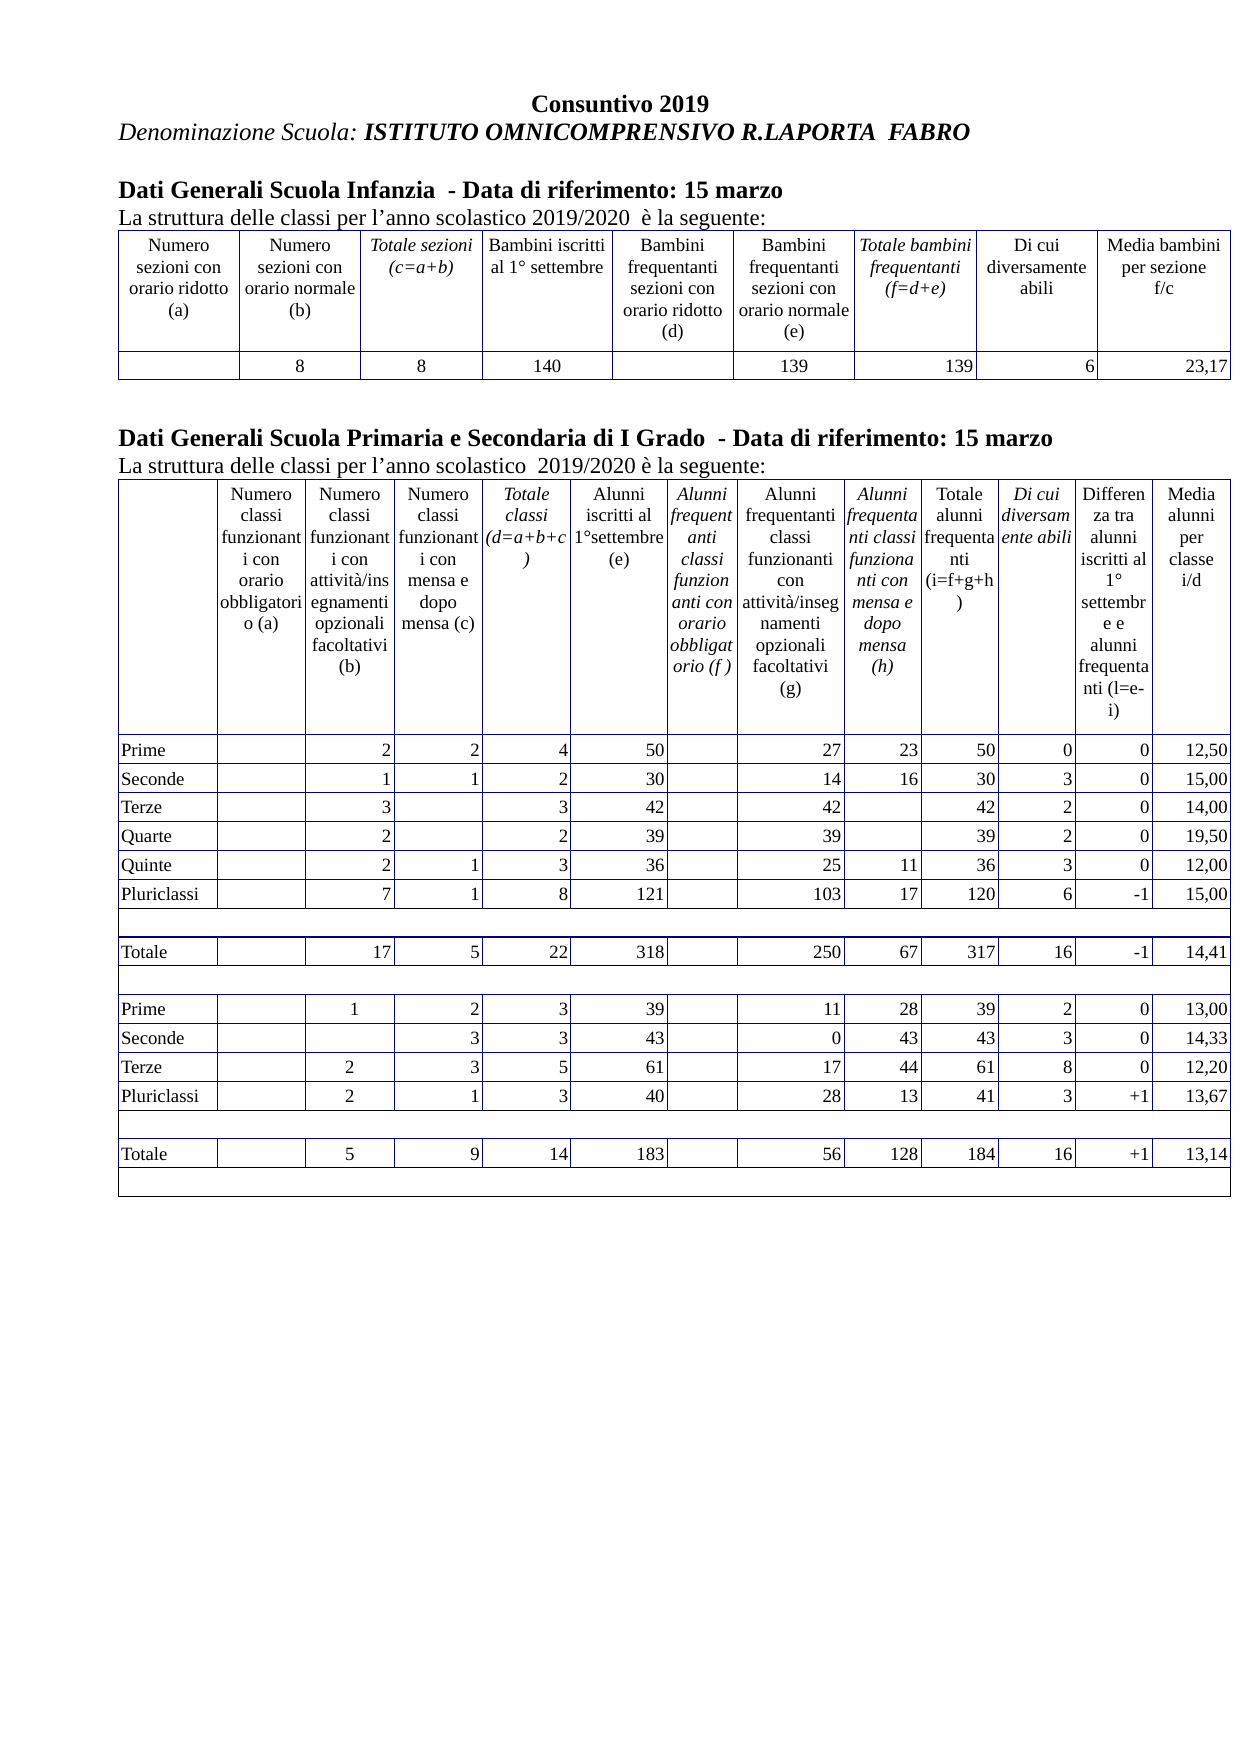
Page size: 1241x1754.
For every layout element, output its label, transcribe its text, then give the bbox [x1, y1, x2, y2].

table_header Numero sezioni con orario ridotto (a) [119, 231, 239, 351]
table_cell 30 [922, 764, 998, 792]
table_cell [668, 735, 737, 763]
table_cell 15,00 [1153, 880, 1230, 907]
table_cell 3 [483, 995, 570, 1023]
table_cell 1 [306, 995, 394, 1023]
table_cell 2 [306, 1053, 394, 1081]
table_cell 39 [571, 822, 667, 850]
table_cell 19,50 [1153, 822, 1230, 850]
table_header Media alunni per classe i/d [1153, 480, 1230, 734]
table_cell 50 [571, 735, 667, 763]
table_cell 5 [306, 1139, 394, 1167]
table_cell 40 [571, 1082, 667, 1109]
table_cell [218, 793, 305, 821]
text Consuntivo 2019 [118, 89, 1122, 117]
table_header Alunni frequentanti classi funzionanti con attività/insegnamenti opzionali facoltativi (g) [738, 480, 844, 734]
table_cell 2 [395, 995, 482, 1023]
table_cell 23 [845, 735, 921, 763]
table_cell Prime [119, 995, 217, 1023]
table_cell 3 [395, 1024, 482, 1052]
table_cell 41 [922, 1082, 998, 1109]
table_cell 42 [571, 793, 667, 821]
table_header Totale bambini frequentanti (f=d+e) [855, 231, 976, 351]
table_cell 5 [483, 1053, 570, 1081]
table_cell Pluriclassi [119, 880, 217, 907]
table_cell 139 [734, 352, 854, 379]
table_cell 0 [1076, 735, 1152, 763]
text Denominazione Scuola: ISTITUTO OMNICOMPRENSIVO R.LAPORTA FABRO [118, 117, 1122, 146]
table_cell [845, 822, 921, 850]
table_cell 17 [738, 1053, 844, 1081]
table_cell 12,00 [1153, 851, 1230, 879]
table_header Totale alunni frequentanti (i=f+g+h) [922, 480, 998, 734]
text La struttura delle classi per l’anno scolastico 2019/2020 è la seguente: [118, 452, 1122, 479]
table_cell 3 [999, 1024, 1075, 1052]
table_cell Prime [119, 735, 217, 763]
table_cell Quarte [119, 822, 217, 850]
table_cell 8 [240, 352, 360, 379]
table_cell [218, 851, 305, 879]
table_cell 11 [845, 851, 921, 879]
table_cell 50 [922, 735, 998, 763]
table_cell 0 [1076, 793, 1152, 821]
table_cell [218, 1082, 305, 1109]
table_cell 0 [1076, 1024, 1152, 1052]
table_cell 39 [738, 822, 844, 850]
text Dati Generali Scuola Primaria e Secondaria di I Grado - Data di riferimento: 15 marzo [118, 423, 1122, 452]
table_cell 44 [845, 1053, 921, 1081]
table_cell 14 [738, 764, 844, 792]
table_cell 2 [306, 1082, 394, 1109]
table_cell 8 [361, 352, 482, 379]
table_cell 1 [395, 764, 482, 792]
table_cell 3 [483, 793, 570, 821]
table_cell [218, 735, 305, 763]
table_header Alunni iscritti al 1°settembre (e) [571, 480, 667, 734]
table_cell 2 [483, 764, 570, 792]
table_cell [218, 1024, 305, 1052]
table_cell 16 [999, 938, 1075, 965]
table_cell 0 [738, 1024, 844, 1052]
table_cell [218, 880, 305, 907]
table_cell 61 [922, 1053, 998, 1081]
table_cell 17 [306, 938, 394, 965]
table_cell 1 [395, 1082, 482, 1109]
table_header Totale sezioni (c=a+b) [361, 231, 482, 351]
table_cell 6 [999, 880, 1075, 907]
table_cell [218, 1053, 305, 1081]
table_cell Terze [119, 793, 217, 821]
table_cell 0 [1076, 1053, 1152, 1081]
table_cell 28 [845, 995, 921, 1023]
table_header Numero sezioni con orario normale (b) [240, 231, 360, 351]
table_cell [306, 1024, 394, 1052]
table_cell [218, 822, 305, 850]
table_cell 183 [571, 1139, 667, 1167]
table_cell 14,41 [1153, 938, 1230, 965]
table_cell 3 [306, 793, 394, 821]
table_cell 2 [395, 735, 482, 763]
table_cell 120 [922, 880, 998, 907]
table_cell 13,14 [1153, 1139, 1230, 1167]
table_cell [668, 995, 737, 1023]
table_cell Totale [119, 938, 217, 965]
table_cell 39 [922, 995, 998, 1023]
table_cell [668, 822, 737, 850]
table_cell 11 [738, 995, 844, 1023]
table_cell [668, 793, 737, 821]
table_cell 3 [483, 1024, 570, 1052]
table_cell 250 [738, 938, 844, 965]
table_cell 2 [306, 735, 394, 763]
table_cell 14,00 [1153, 793, 1230, 821]
table_cell [668, 1053, 737, 1081]
table_cell 3 [483, 851, 570, 879]
table_cell 12,50 [1153, 735, 1230, 763]
table_cell 15,00 [1153, 764, 1230, 792]
table_cell Pluriclassi [119, 1082, 217, 1109]
table_cell [218, 764, 305, 792]
table_cell 121 [571, 880, 667, 907]
table_cell 3 [999, 764, 1075, 792]
table_cell 17 [845, 880, 921, 907]
table_cell Seconde [119, 1024, 217, 1052]
table_header [119, 480, 217, 734]
table_cell 28 [738, 1082, 844, 1109]
table_cell 317 [922, 938, 998, 965]
table_cell 39 [922, 822, 998, 850]
table_cell [613, 352, 733, 379]
text Dati Generali Scuola Infanzia - Data di riferimento: 15 marzo [118, 175, 1122, 204]
table_cell 12,20 [1153, 1053, 1230, 1081]
table_cell 3 [395, 1053, 482, 1081]
table_cell [395, 822, 482, 850]
table_cell 2 [999, 995, 1075, 1023]
table_cell 42 [922, 793, 998, 821]
table_cell 8 [999, 1053, 1075, 1081]
table_header Numero classi funzionanti con orario obbligatorio (a) [218, 480, 305, 734]
table_cell 103 [738, 880, 844, 907]
table_header Bambini frequentanti sezioni con orario ridotto (d) [613, 231, 733, 351]
table_cell [119, 1168, 1230, 1196]
text La struttura delle classi per l’anno scolastico 2019/2020 è la seguente: [118, 204, 1122, 230]
table_cell 5 [395, 938, 482, 965]
table_cell 36 [571, 851, 667, 879]
table_cell Seconde [119, 764, 217, 792]
table_cell 22 [483, 938, 570, 965]
table_cell 43 [571, 1024, 667, 1052]
table_cell 2 [999, 822, 1075, 850]
table_cell [668, 764, 737, 792]
table_header Di cui diversamente abili [999, 480, 1075, 734]
table_cell 25 [738, 851, 844, 879]
table_cell 8 [483, 880, 570, 907]
table_cell 1 [306, 764, 394, 792]
table_cell [668, 1024, 737, 1052]
table_header Numero classi funzionanti con attività/insegnamenti opzionali facoltativi (b) [306, 480, 394, 734]
table_cell 9 [395, 1139, 482, 1167]
table_cell +1 [1076, 1139, 1152, 1167]
table_cell 3 [999, 851, 1075, 879]
table_cell 2 [483, 822, 570, 850]
table_cell 42 [738, 793, 844, 821]
table_cell 184 [922, 1139, 998, 1167]
table_header Media bambini per sezione f/c [1098, 231, 1230, 351]
table_header Differenza tra alunni iscritti al 1° settembre e alunni frequentanti (l=e-i) [1076, 480, 1152, 734]
table_header Alunni frequentanti classi funzionanti con orario obbligatorio (f ) [668, 480, 737, 734]
table_cell 43 [845, 1024, 921, 1052]
table_cell 13 [845, 1082, 921, 1109]
table_cell [119, 352, 239, 379]
table_cell 2 [306, 851, 394, 879]
table_header Di cui diversamente abili [977, 231, 1097, 351]
table_cell 30 [571, 764, 667, 792]
table_cell 140 [483, 352, 612, 379]
table_cell 13,67 [1153, 1082, 1230, 1109]
table_cell [668, 851, 737, 879]
table_cell 36 [922, 851, 998, 879]
table_cell 318 [571, 938, 667, 965]
table_cell [668, 1082, 737, 1109]
table_cell 16 [845, 764, 921, 792]
table_cell [218, 938, 305, 965]
table_cell +1 [1076, 1082, 1152, 1109]
table_cell [218, 1139, 305, 1167]
table_cell 61 [571, 1053, 667, 1081]
table_cell 1 [395, 880, 482, 907]
table_cell 0 [1076, 764, 1152, 792]
table_cell [668, 880, 737, 907]
table_cell [668, 938, 737, 965]
table_header Alunni frequentanti classi funzionanti con mensa e dopo mensa (h) [845, 480, 921, 734]
table_cell 0 [1076, 995, 1152, 1023]
table_header Bambini iscritti al 1° settembre [483, 231, 612, 351]
table_cell 2 [306, 822, 394, 850]
table_cell [218, 995, 305, 1023]
table_cell 139 [855, 352, 976, 379]
table_cell [395, 793, 482, 821]
table_cell 13,00 [1153, 995, 1230, 1023]
table_cell [845, 793, 921, 821]
table_cell 0 [1076, 822, 1152, 850]
table_cell [119, 909, 1230, 936]
table_cell Quinte [119, 851, 217, 879]
table_cell 6 [977, 352, 1097, 379]
table_cell 56 [738, 1139, 844, 1167]
table_header Numero classi funzionanti con mensa e dopo mensa (c) [395, 480, 482, 734]
table_cell 4 [483, 735, 570, 763]
table_header Totale classi (d=a+b+c) [483, 480, 570, 734]
table_cell Terze [119, 1053, 217, 1081]
table_cell 16 [999, 1139, 1075, 1167]
table_cell -1 [1076, 938, 1152, 965]
table_cell Totale [119, 1139, 217, 1167]
table_cell 7 [306, 880, 394, 907]
table_cell 67 [845, 938, 921, 965]
table_cell 23,17 [1098, 352, 1230, 379]
table_cell 43 [922, 1024, 998, 1052]
table_cell [119, 1111, 1230, 1138]
table_cell 3 [483, 1082, 570, 1109]
table_cell [668, 1139, 737, 1167]
table_cell 39 [571, 995, 667, 1023]
table_cell 128 [845, 1139, 921, 1167]
table_cell [119, 966, 1230, 994]
table_cell 2 [999, 793, 1075, 821]
table_cell -1 [1076, 880, 1152, 907]
table_cell 27 [738, 735, 844, 763]
table_cell 1 [395, 851, 482, 879]
table_cell 3 [999, 1082, 1075, 1109]
table_cell 0 [1076, 851, 1152, 879]
table_cell 14,33 [1153, 1024, 1230, 1052]
table_cell 14 [483, 1139, 570, 1167]
table_header Bambini frequentanti sezioni con orario normale (e) [734, 231, 854, 351]
table_cell 0 [999, 735, 1075, 763]
